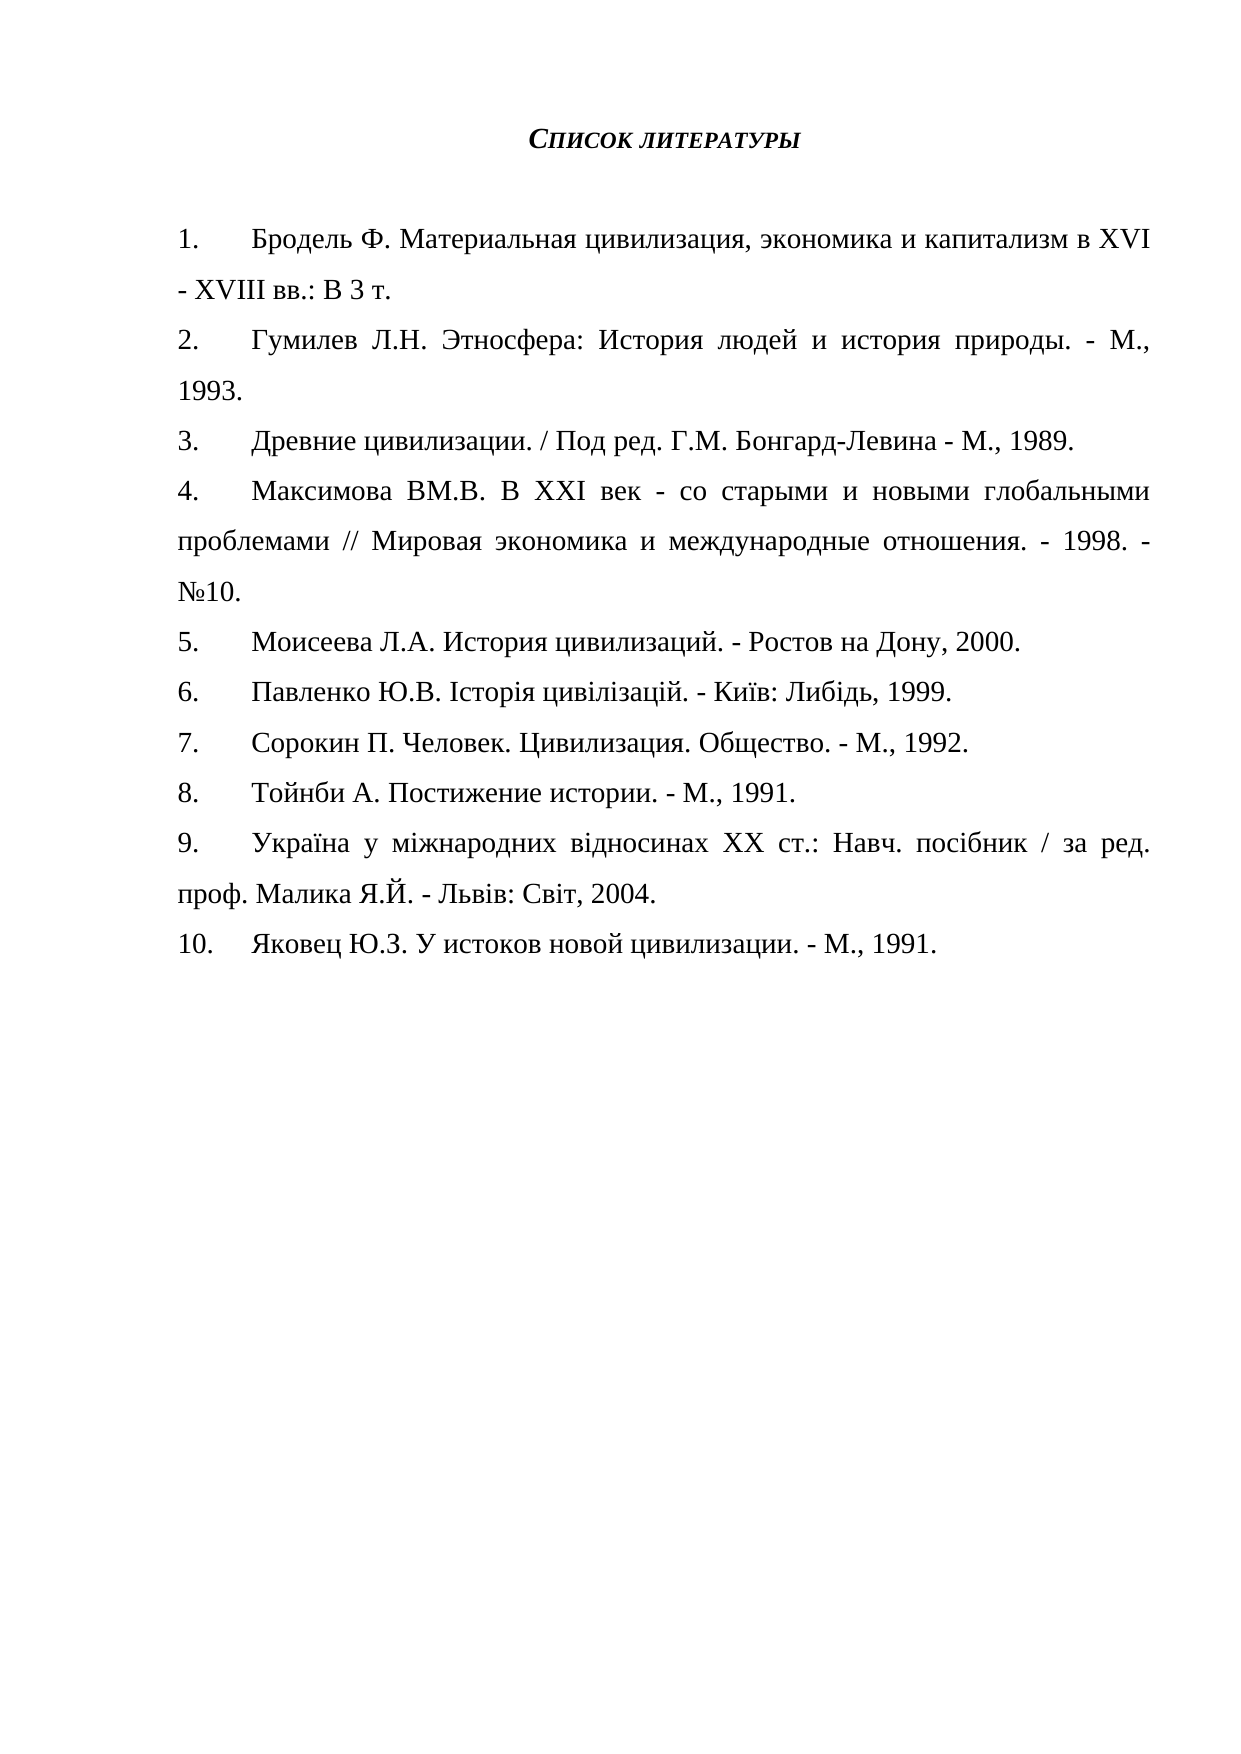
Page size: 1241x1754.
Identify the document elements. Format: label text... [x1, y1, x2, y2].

text Сорокин П. Человек. Цивилизация. Общество. - М., 1992. [177, 725, 1152, 758]
text Яковец Ю.З. У истоков новой цивилизации. - М., 1991. [177, 926, 1152, 959]
text Тойнби А. Постижение истории. - М., 1991. [177, 775, 1152, 809]
text Гумилев Л.Н. Этносфера: История людей и история природы. - М., 1993. [177, 322, 1152, 406]
text Древние цивилизации. / Под ред. Г.М. Бонгард-Левина - М., 1989. [177, 423, 1152, 456]
text Бродель Ф. Материальная цивилизация, экономика и капитализм в XVI - XVIII вв.: В 3 т. [177, 222, 1152, 306]
text Максимова ВМ.В. В XXI век - со старыми и новыми глобальными проблемами // Мировая экономика и международные отношения. - 1998. - №10. [177, 473, 1152, 607]
text Моисеева Л.А. История цивилизаций. - Ростов на Дону, 2000. [177, 624, 1152, 658]
subtitle Список литературы [177, 121, 1152, 154]
text Україна у міжнародних відносинах XX ст.: Навч. посібник / за ред. проф. Малика Я.Й. - Львів: Світ, 2004. [177, 825, 1152, 909]
text Павленко Ю.В. Історія цивілізацій. - Київ: Либідь, 1999. [177, 674, 1152, 708]
